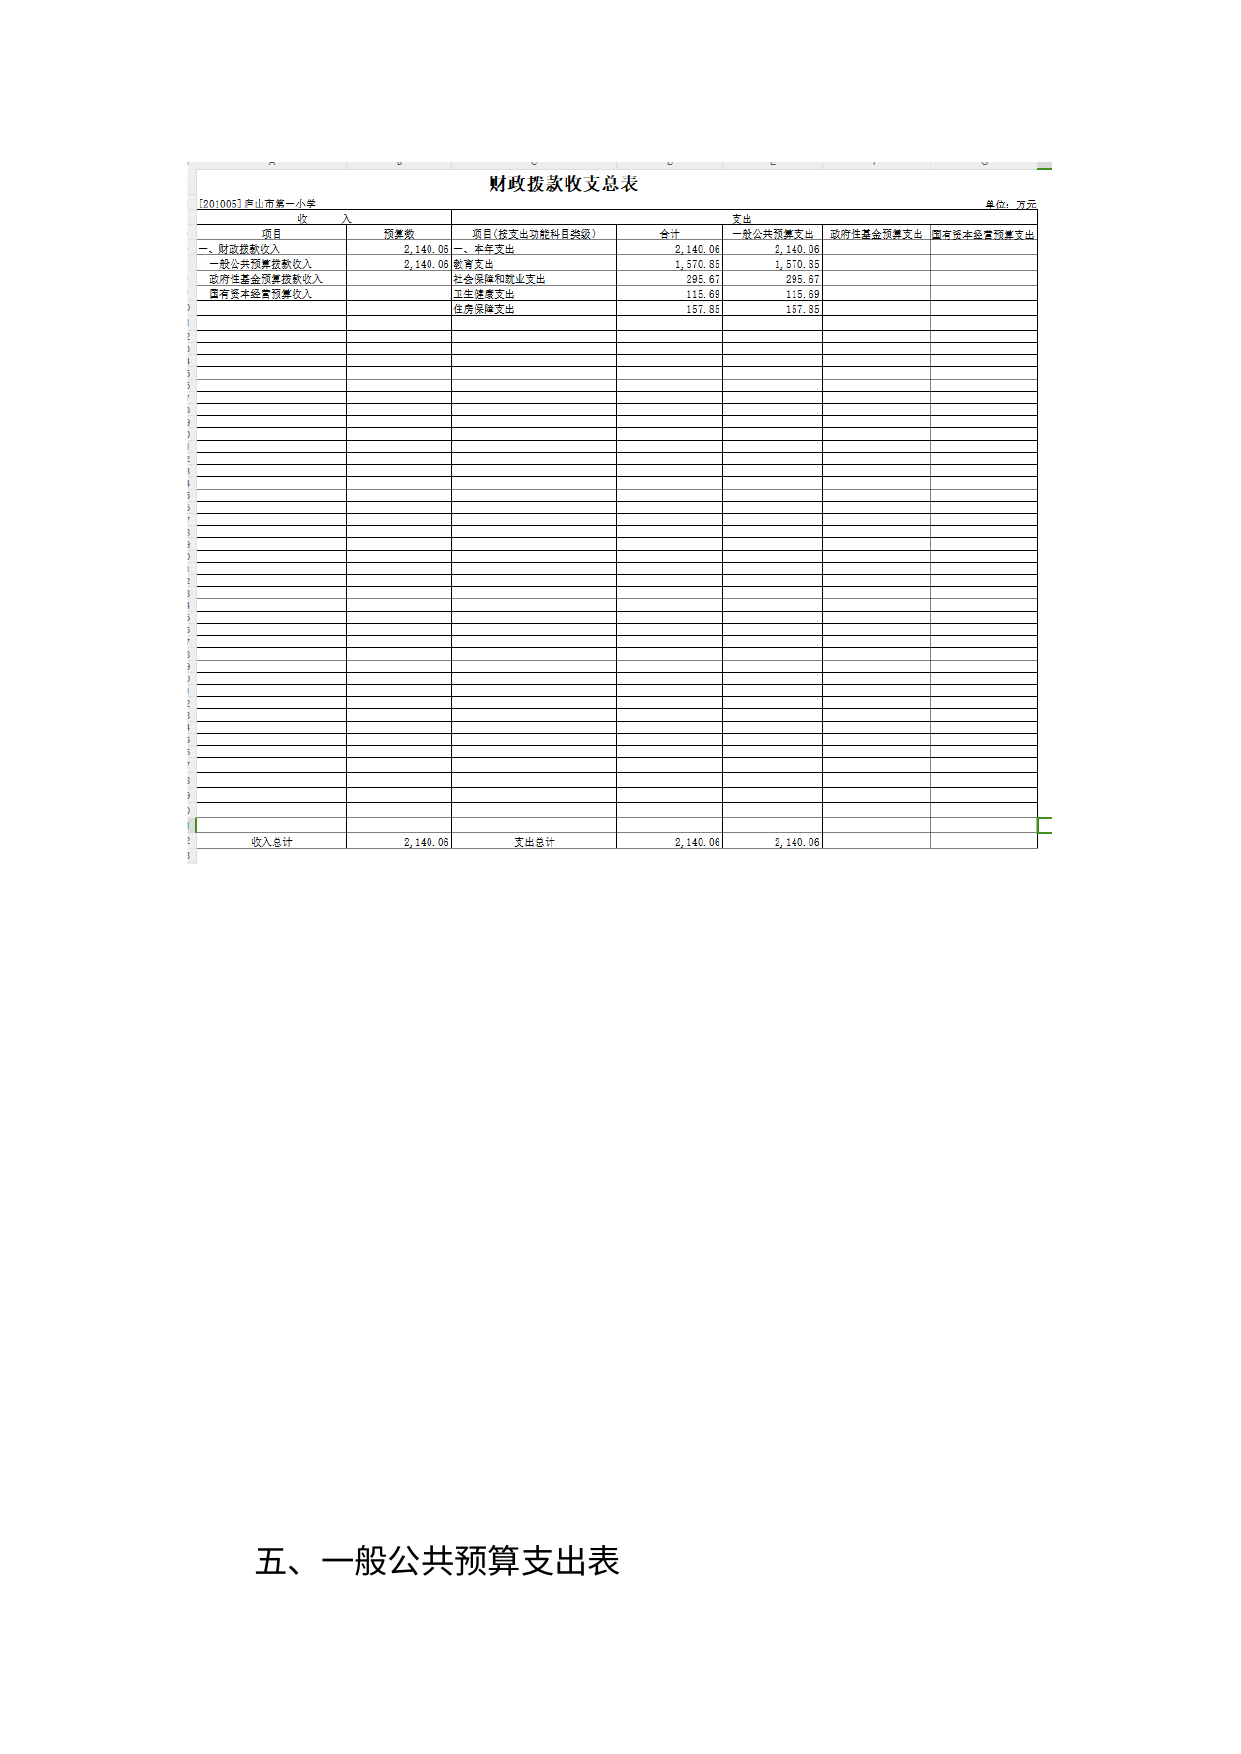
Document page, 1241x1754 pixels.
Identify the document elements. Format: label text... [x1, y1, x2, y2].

picture [187, 162, 1052, 864]
text 五、一般公共预算支出表 [187, 1527, 1053, 1592]
